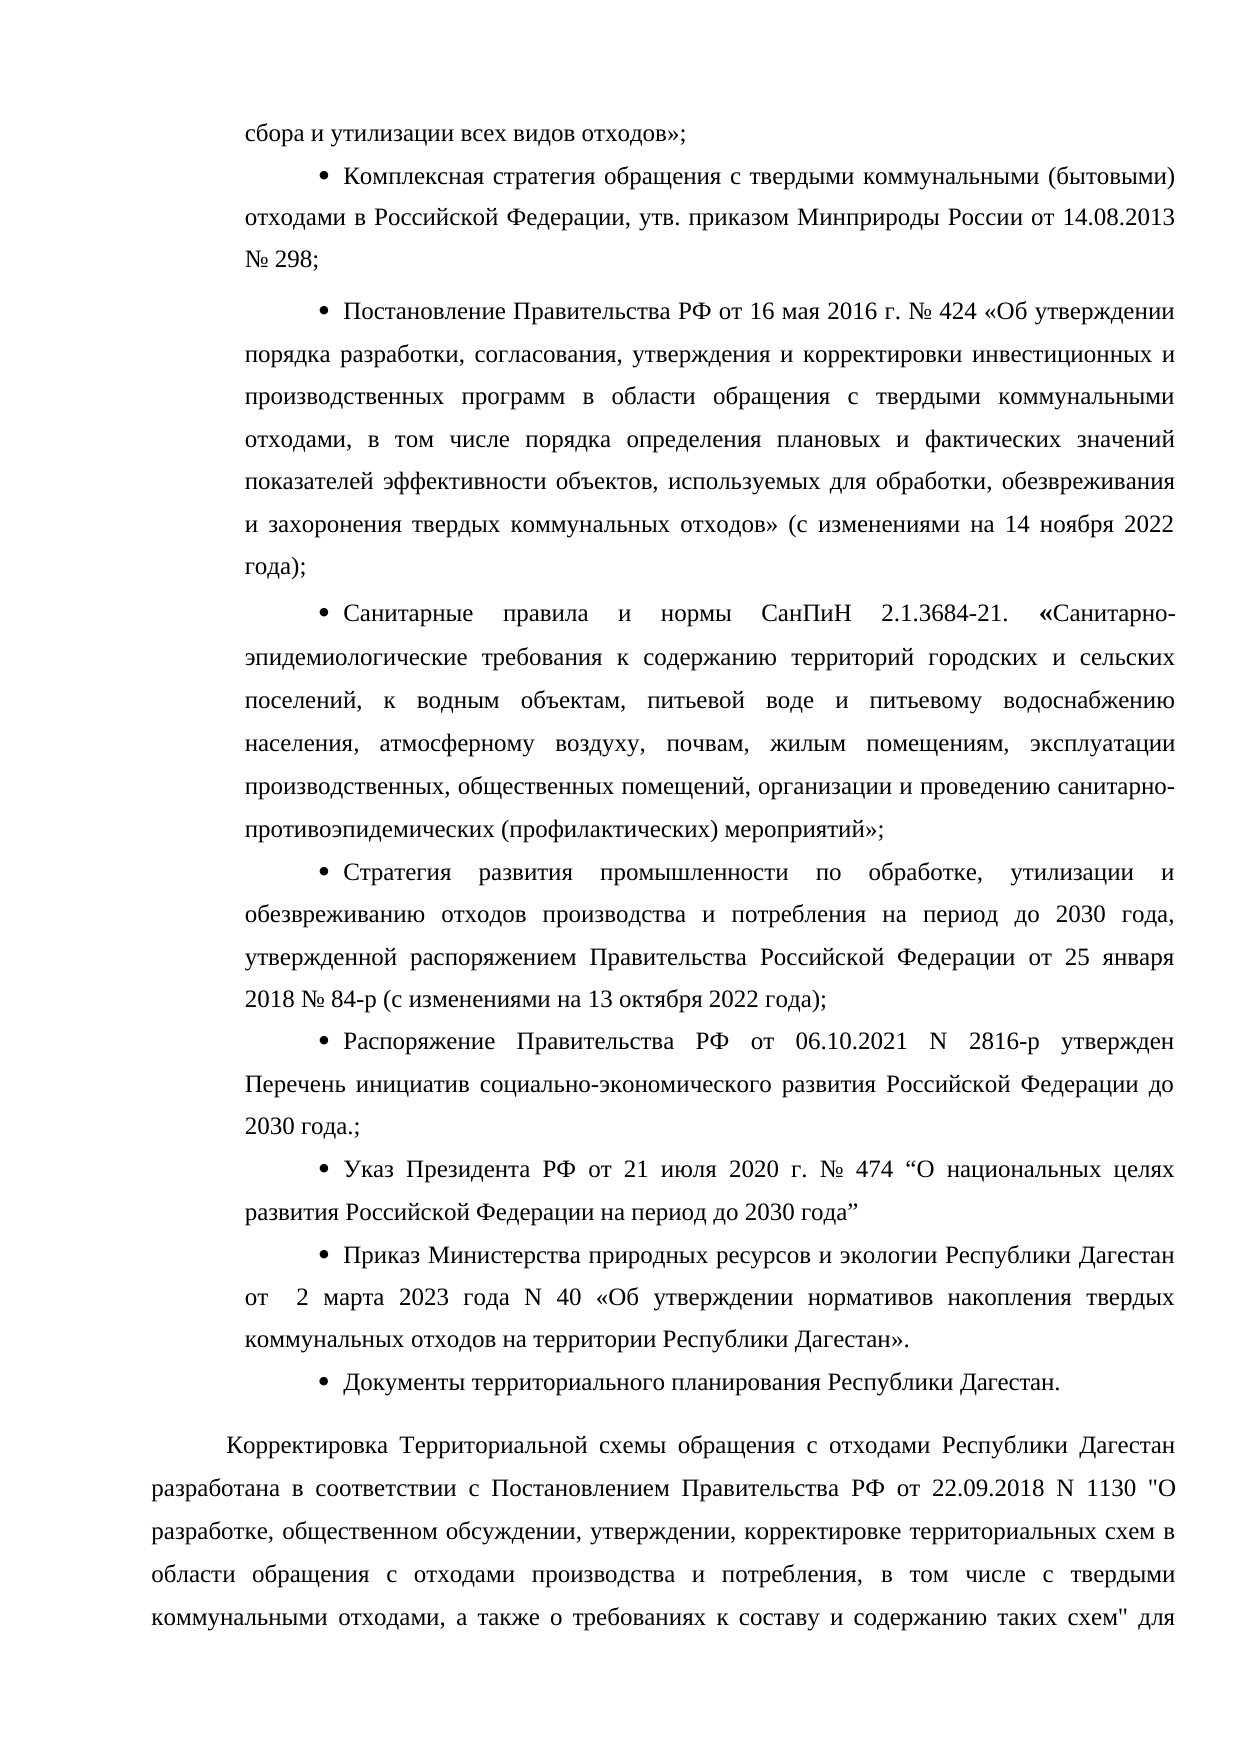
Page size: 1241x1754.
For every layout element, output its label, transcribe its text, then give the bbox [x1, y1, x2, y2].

list Постановление Правительства РФ от 16 мая 2016 г. № 424 «Об утверждении порядка разработки, согласования, утверждения и корректировки инвестиционных и производственных программ в области обращения с твердыми коммунальными отходами, в том числе порядка определения плановых и фактических значений показателей эффективности объектов, используемых для обработки, обезвреживания и захоронения твердых коммунальных отходов» (с изменениями на 14 ноября 2022 года); [244, 296, 1176, 580]
list Комплексная стратегия обращения с твердыми коммунальными (бытовыми) отходами в Российской Федерации, утв. приказом Минприроды России от 14.08.2013 № 298; [244, 161, 1176, 273]
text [151, 1430, 1176, 1631]
list Приказ Министерства природных ресурсов и экологии Республики Дагестан от 2 марта 2023 года N 40 «Об утверждении нормативов накопления твердых коммунальных отходов на территории Республики Дагестан». [244, 1240, 1176, 1353]
list Санитарные правила и нормы СанПиН 2.1.3684-21. «Санитарно-эпидемиологические требования к содержанию территорий городских и сельских поселений, к водным объектам, питьевой воде и питьевому водоснабжению населения, атмосферному воздуху, почвам, жилым помещениям, эксплуатации производственных, общественных помещений, организации и проведению санитарно-противоэпидемических (профилактических) мероприятий»; [244, 595, 1176, 843]
list Распоряжение Правительства РФ от 06.10.2021 N 2816-р утвержден Перечень инициатив социально-экономического развития Российской Федерации до 2030 года.; [244, 1026, 1175, 1139]
list Стратегия развития промышленности по обработке, утилизации и обезвреживанию отходов производства и потребления на период до 2030 года, утвержденной распоряжением Правительства Российской Федерации от 25 января 2018 № 84-р (с изменениями на 13 октября 2022 года); [244, 857, 1175, 1013]
list Документы территориального планирования Республики Дагестан. [244, 1367, 1234, 1396]
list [244, 118, 1176, 147]
list Указ Президента РФ от 21 июля 2020 г. № 474 “О национальных целях развития Российской Федерации на период до 2030 года” [244, 1154, 1176, 1225]
